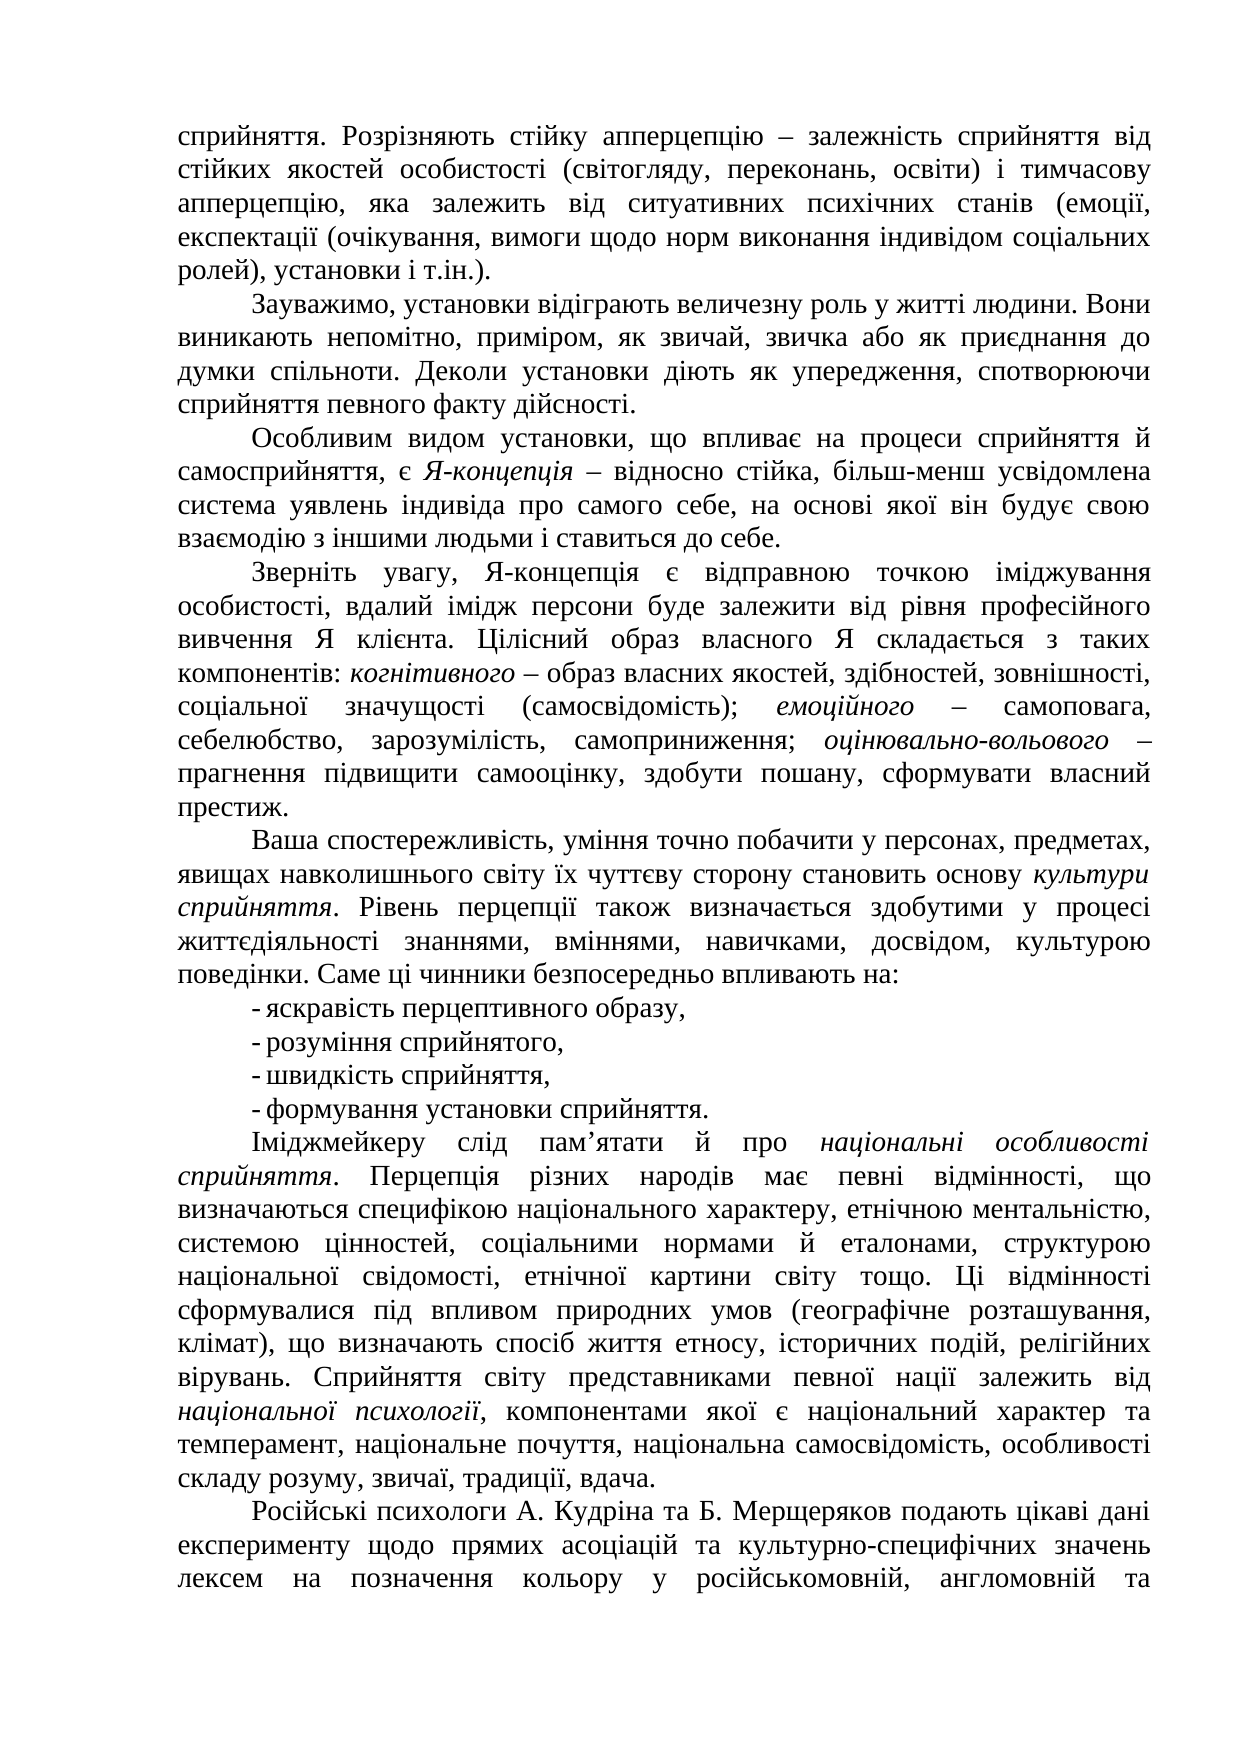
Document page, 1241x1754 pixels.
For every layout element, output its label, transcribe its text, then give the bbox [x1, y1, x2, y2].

text Зауважимо, установки відіграють величезну роль у житті людини. Вони виникають непомітно, приміром, як звичай, звичка або як приєднання до думки спільноти. Деколи установки діють як упередження, спотворюючи сприйняття певного факту дійсності. [177, 286, 1152, 420]
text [177, 118, 1152, 286]
text Ваша спостережливість, уміння точно побачити у персонах, предметах, явищах навколишнього світу їх чуттєву сторону становить основу культури сприйняття. Рівень перцепції також визначається здобутими у процесі життєдіяльності знаннями, вміннями, навичками, досвідом, культурою поведінки. Саме ці чинники безпосередньо впливають на: [177, 822, 1152, 990]
list яскравість перцептивного образу, [251, 990, 1152, 1024]
list розуміння сприйнятого, [251, 1024, 1152, 1057]
list швидкість сприйняття, [251, 1057, 1152, 1091]
text Особливим видом установки, що впливає на процеси сприйняття й самосприйняття, є Я-концепція – відносно стійка, більш-менш усвідомлена система уявлень індивіда про самого себе, на основі якої він будує свою взаємодію з іншими людьми і ставиться до себе. [177, 420, 1152, 554]
text Іміджмейкеру слід пам’ятати й про національні особливості сприйняття. Перцепція різних народів має певні відмінності, що визначаються специфікою національного характеру, етнічною ментальністю, системою цінностей, соціальними нормами й еталонами, структурою національної свідомості, етнічної картини світу тощо. Ці відмінності сформувалися під впливом природних умов (географічне розташування, клімат), що визначають спосіб життя етносу, історичних подій, релігійних вірувань. Сприйняття світу представниками певної нації залежить від національної психології, компонентами якої є національний характер та темперамент, національне почуття, національна самосвідомість, особливості складу розуму, звичаї, традиції, вдача. [177, 1124, 1152, 1493]
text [177, 1493, 1152, 1594]
list формування установки сприйняття. [251, 1091, 1152, 1124]
text Зверніть увагу, Я-концепція є відправною точкою іміджування особистості, вдалий імідж персони буде залежити від рівня професійного вивчення Я клієнта. Цілісний образ власного Я складається з таких компонентів: когнітивного – образ власних якостей, здібностей, зовнішності, соціальної значущості (самосвідомість); емоційного – самоповага, себелюбство, зарозумілість, самоприниження; оцінювально-вольового – прагнення підвищити самооцінку, здобути пошану, сформувати власний престиж. [177, 554, 1152, 822]
